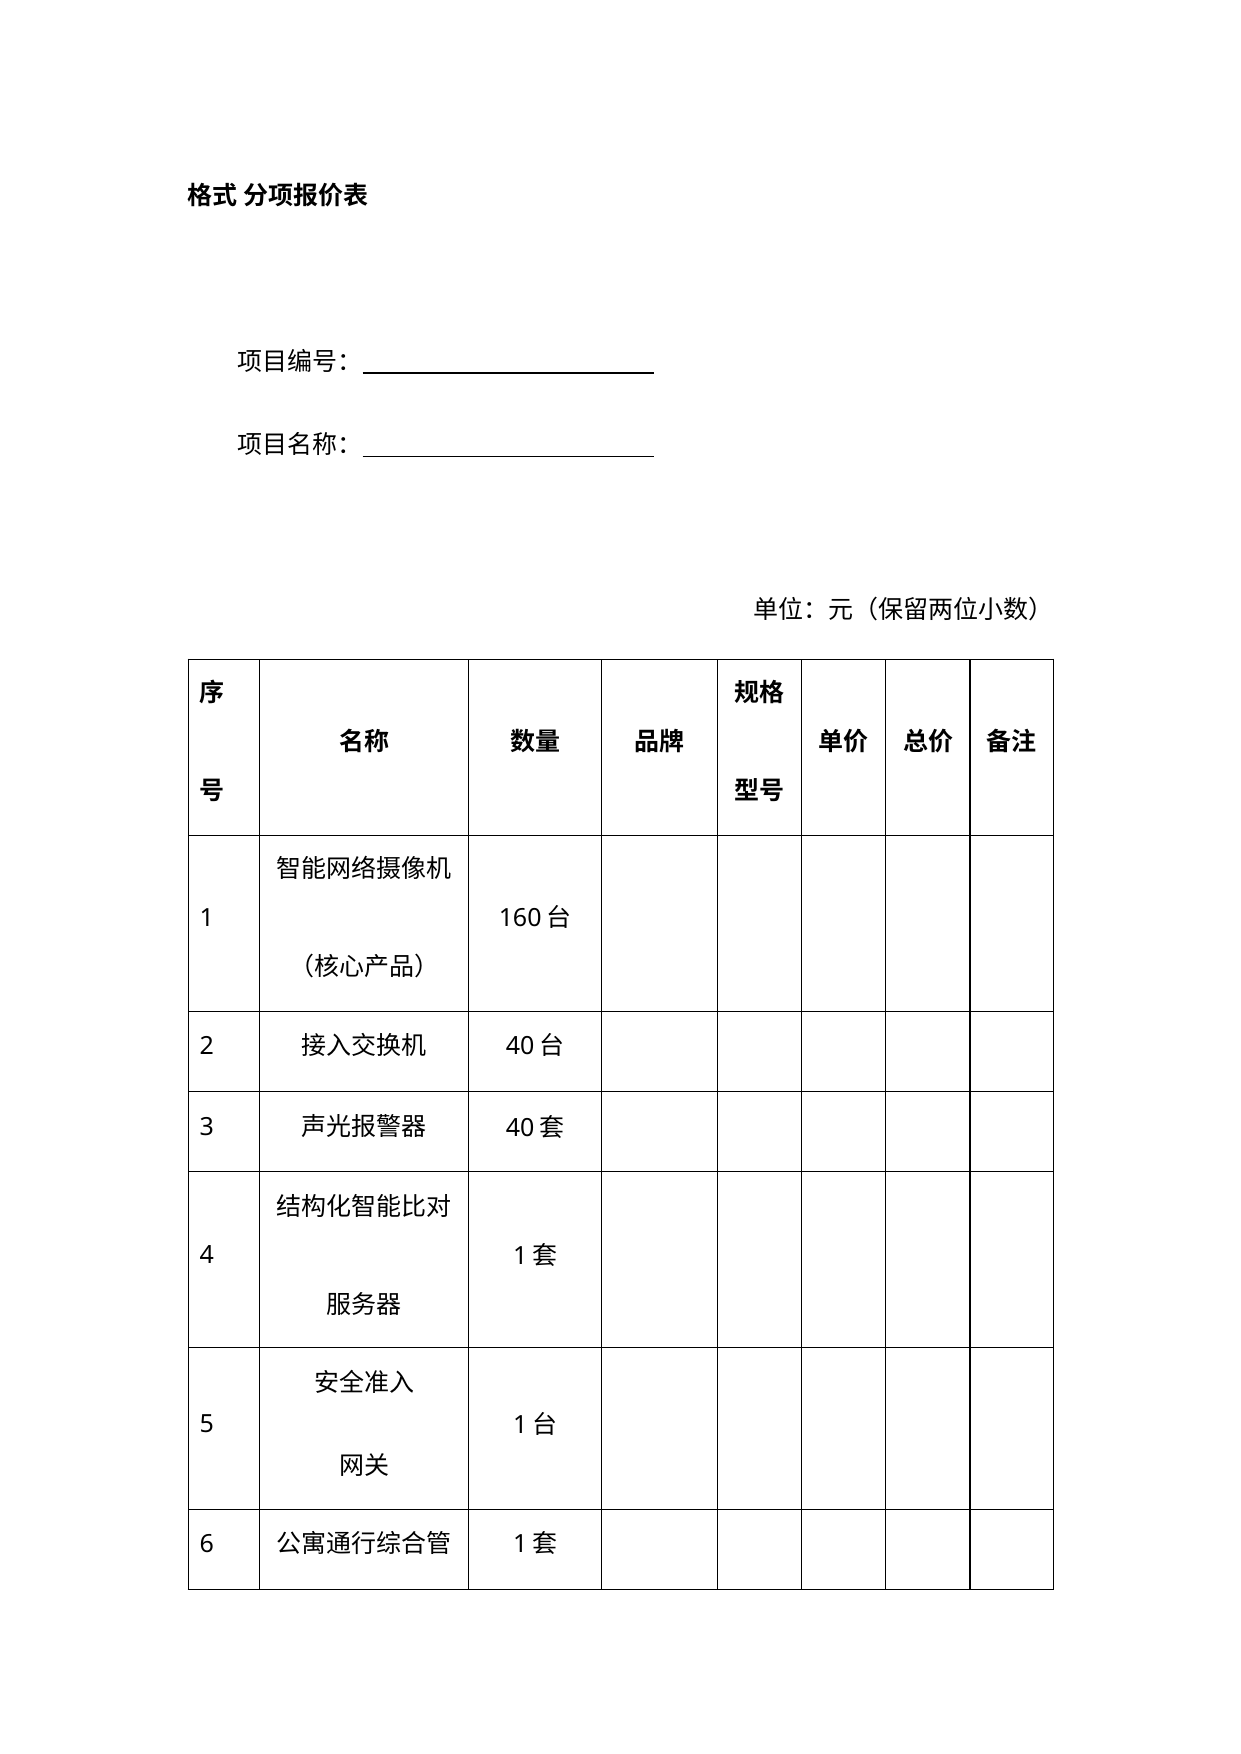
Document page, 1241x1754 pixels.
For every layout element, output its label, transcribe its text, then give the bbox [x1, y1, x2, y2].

table_header 数量 [469, 660, 601, 834]
table_cell [718, 1510, 801, 1589]
table_cell [802, 1348, 885, 1509]
table_cell 40套 [469, 1092, 601, 1171]
table_cell 3 [189, 1092, 259, 1171]
table_header 序号 [189, 660, 259, 834]
table_cell [802, 836, 885, 1011]
table_header 总价 [886, 660, 969, 834]
table_cell [886, 1348, 969, 1509]
table_cell 智能网络摄像机（核心产品） [260, 836, 468, 1011]
table_cell [718, 1348, 801, 1509]
table_cell [602, 1348, 717, 1509]
table_cell 接入交换机 [260, 1012, 468, 1091]
table_cell 5 [189, 1348, 259, 1509]
table_header 备注 [971, 660, 1053, 834]
table_cell 声光报警器 [260, 1092, 468, 1171]
table_cell [971, 1092, 1053, 1171]
table_cell 公寓通行综合管理系统（核心产品） [260, 1510, 468, 1589]
table_cell 160台 [469, 836, 601, 1011]
table_cell [971, 1172, 1053, 1347]
table_cell [602, 1012, 717, 1091]
table_cell [802, 1092, 885, 1171]
table_cell [718, 1012, 801, 1091]
table_cell [886, 1012, 969, 1091]
table_cell [886, 1172, 969, 1347]
table_cell 2 [189, 1012, 259, 1091]
table_cell [971, 1348, 1053, 1509]
table_header 名称 [260, 660, 468, 834]
table_cell [602, 1172, 717, 1347]
table_cell [602, 1092, 717, 1171]
table_cell [602, 836, 717, 1011]
table_cell [602, 1510, 717, 1589]
table_cell [718, 836, 801, 1011]
table_cell 4 [189, 1172, 259, 1347]
table_cell [718, 1092, 801, 1171]
table_cell [971, 1012, 1053, 1091]
text 单位：元（保留两位小数） [187, 575, 1053, 640]
table_cell [971, 1510, 1053, 1589]
table_header 品牌 [602, 660, 717, 834]
text 格式 分项报价表 [187, 162, 1053, 227]
table_cell 40台 [469, 1012, 601, 1091]
table_cell 1台 [469, 1348, 601, 1509]
table_cell [802, 1172, 885, 1347]
table_cell [886, 1510, 969, 1589]
table_cell [971, 836, 1053, 1011]
table_cell 安全准入 网关 [260, 1348, 468, 1509]
table_cell 6 [189, 1510, 259, 1589]
text 项目编号： [187, 327, 1053, 392]
table_cell [886, 836, 969, 1011]
table_cell 1套 [469, 1510, 601, 1589]
table_cell [802, 1012, 885, 1091]
table_cell [886, 1092, 969, 1171]
table_cell 结构化智能比对服务器 [260, 1172, 468, 1347]
table_cell 1 [189, 836, 259, 1011]
table_cell [802, 1510, 885, 1589]
text 项目名称： [187, 410, 1053, 475]
table_cell 1套 [469, 1172, 601, 1347]
table_cell [718, 1172, 801, 1347]
table_header 单价 [802, 660, 885, 834]
table_header 规格型号 [718, 660, 801, 834]
